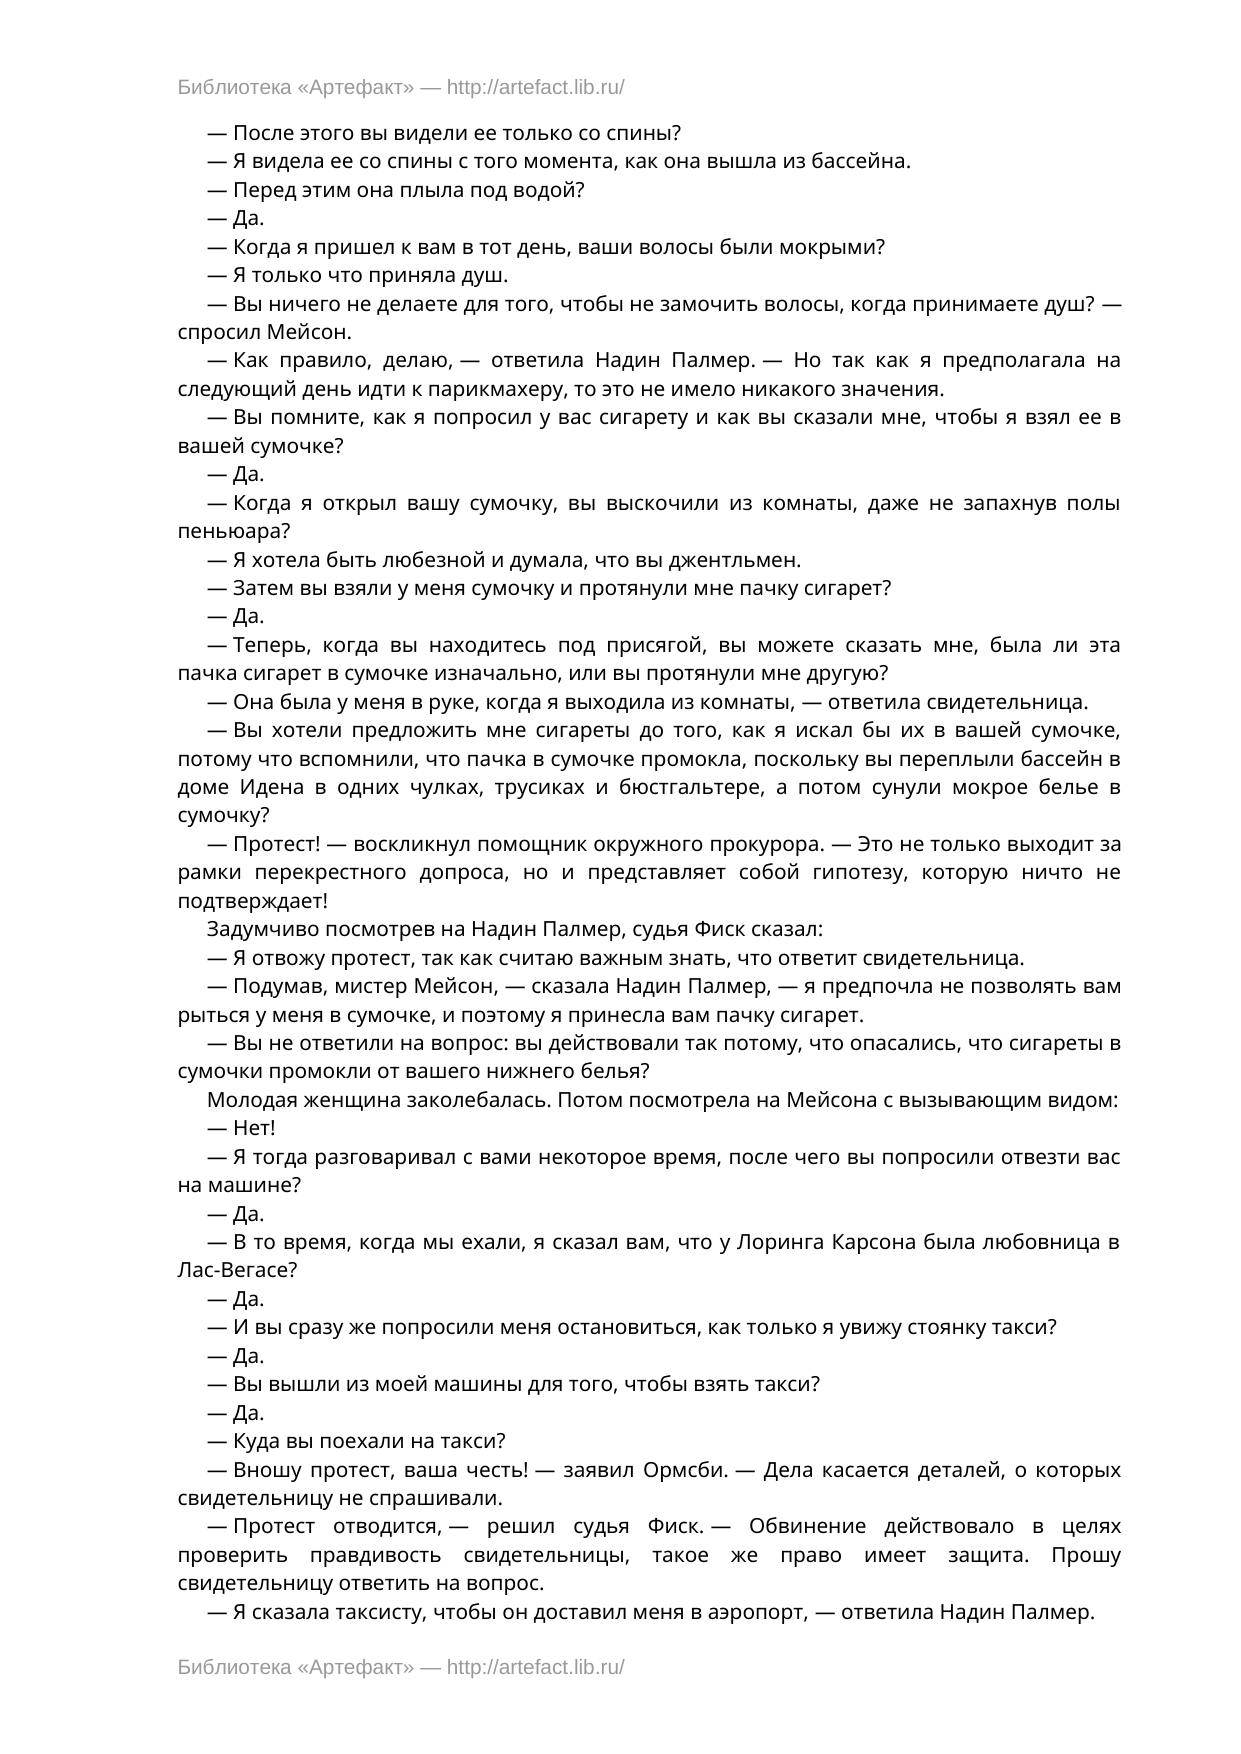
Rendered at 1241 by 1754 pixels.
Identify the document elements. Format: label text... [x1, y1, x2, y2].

text — Да. [177, 1199, 1122, 1227]
text — Я сказала таксисту, чтобы он доставил меня в аэропорт, — ответила Надин Палмер. [177, 1597, 1122, 1625]
text — Да. [177, 1341, 1122, 1369]
text — Затем вы взяли у меня сумочку и протянули мне пачку сигарет? [177, 573, 1122, 602]
text — Да. [177, 459, 1122, 488]
text — Нет! [177, 1113, 1122, 1142]
text — Когда я открыл вашу сумочку, вы выскочили из комнаты, даже не запахнув полы пеньюара? [177, 488, 1122, 545]
text — Она была у меня в руке, когда я выходила из комнаты, — ответила свидетельница. [177, 687, 1122, 715]
text — Да. [177, 203, 1122, 232]
text — Вы хотели предложить мне сигареты до того, как я искал бы их в вашей сумочке, потому что вспомнили, что пачка в сумочке промокла, поскольку вы переплыли бассейн в доме Идена в одних чулках, трусиках и бюстгальтере, а потом сунули мокрое белье в сумочку? [177, 715, 1122, 829]
text — Я только что приняла душ. [177, 260, 1122, 289]
text — Я тогда разговаривал с вами некоторое время, после чего вы попросили отвезти вас на машине? [177, 1142, 1122, 1199]
text — Вы ничего не делаете для того, чтобы не замочить волосы, когда принимаете душ? — спросил Мейсон. [177, 289, 1122, 346]
text — Я видела ее со спины с того момента, как она вышла из бассейна. [177, 147, 1122, 175]
text — Вы не ответили на вопрос: вы действовали так потому, что опасались, что сигареты в сумочки промокли от вашего нижнего белья? [177, 1028, 1122, 1085]
text — Вношу протест, ваша честь! — заявил Ормсби. — Дела касается деталей, о которых свидетельницу не спрашивали. [177, 1455, 1122, 1512]
text — Теперь, когда вы находитесь под присягой, вы можете сказать мне, была ли эта пачка сигарет в сумочке изначально, или вы протянули мне другую? [177, 630, 1122, 687]
text — Перед этим она плыла под водой? [177, 175, 1122, 203]
text — Я отвожу протест, так как считаю важным знать, что ответит свидетельница. [177, 943, 1122, 971]
text — Как правило, делаю, — ответила Надин Палмер. — Но так как я предполагала на следующий день идти к парикмахеру, то это не имело никакого значения. [177, 346, 1122, 402]
text — Протест! — воскликнул помощник окружного прокурора. — Это не только выходит за рамки перекрестного допроса, но и представляет собой гипотезу, которую ничто не подтверждает! [177, 829, 1122, 914]
text — Вы вышли из моей машины для того, чтобы взять такси? [177, 1369, 1122, 1398]
text — Да. [177, 602, 1122, 630]
text — Подумав, мистер Мейсон, — сказала Надин Палмер, — я предпочла не позволять вам рыться у меня в сумочке, и поэтому я принесла вам пачку сигарет. [177, 971, 1122, 1028]
text Молодая женщина заколебалась. Потом посмотрела на Мейсона с вызывающим видом: [177, 1085, 1122, 1113]
text — Вы помните, как я попросил у вас сигарету и как вы сказали мне, чтобы я взял ее в вашей сумочке? [177, 402, 1122, 459]
text Задумчиво посмотрев на Надин Палмер, судья Фиск сказал: [177, 914, 1122, 943]
text — И вы сразу же попросили меня остановиться, как только я увижу стоянку такси? [177, 1312, 1122, 1341]
text — Я хотела быть любезной и думала, что вы джентльмен. [177, 545, 1122, 573]
text — Да. [177, 1284, 1122, 1312]
text — В то время, когда мы ехали, я сказал вам, что у Лоринга Карсона была любовница в Лас-Вегасе? [177, 1227, 1122, 1284]
text — Протест отводится, — решил судья Фиск. — Обвинение действовало в целях проверить правдивость свидетельницы, такое же право имеет защита. Прошу свидетельницу ответить на вопрос. [177, 1512, 1122, 1597]
text — После этого вы видели ее только со спины? [177, 118, 1122, 147]
text — Да. [177, 1398, 1122, 1426]
text — Куда вы поехали на такси? [177, 1426, 1122, 1455]
text — Когда я пришел к вам в тот день, ваши волосы были мокрыми? [177, 232, 1122, 260]
